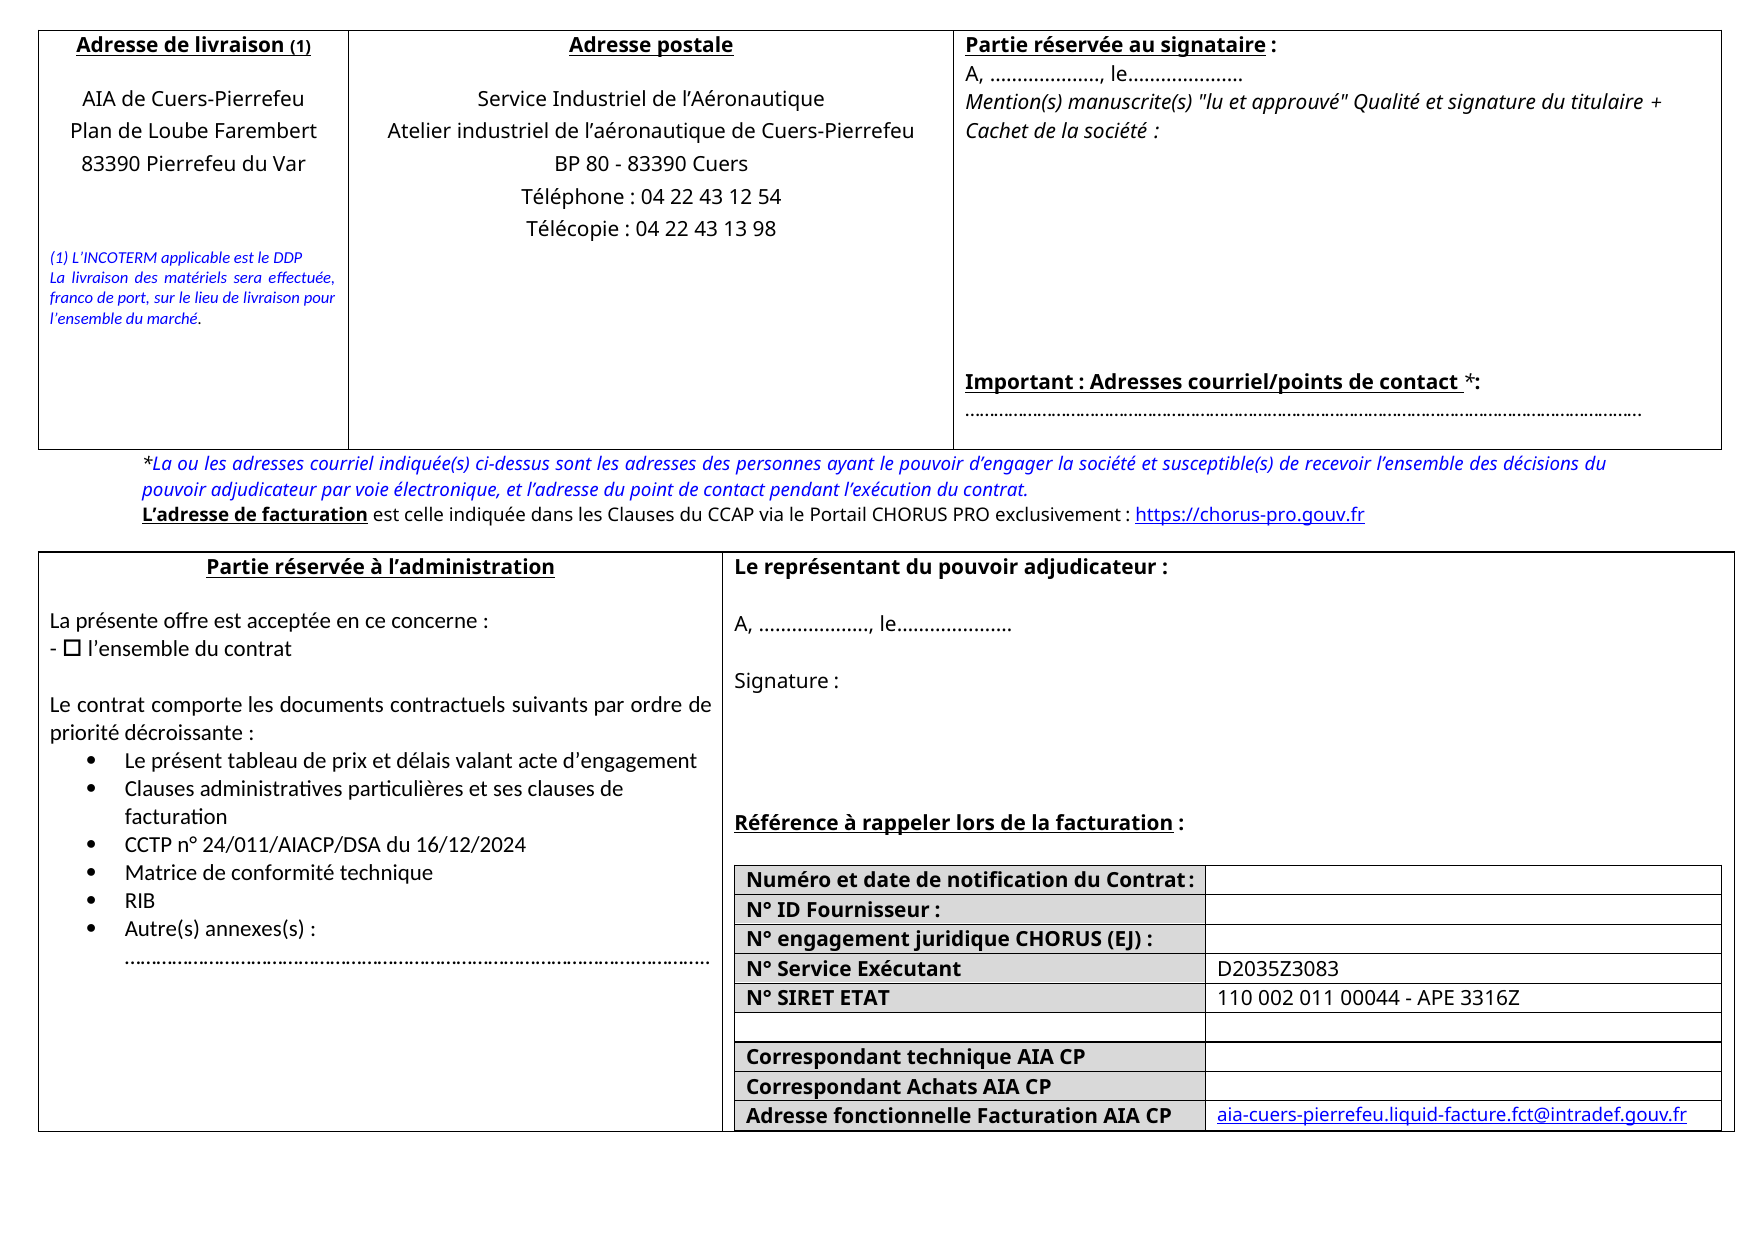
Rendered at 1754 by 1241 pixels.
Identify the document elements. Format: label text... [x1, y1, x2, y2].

table_header Partie réservée à l’administration La présente offre est acceptée en ce concerne : - l’ensemble du contrat Le contrat comporte les documents contractuels suivants par ordre de priorité décroissante : Le présent tableau de prix et délais valant acte d’engagement Clauses administratives particulières et ses clauses de facturation CCTP n° 24/011/AIACP/DSA du 16/12/2024 Matrice de conformité technique RIB Autre(s) annexes(s) : …………………………………………………………………………………….………….. [39, 553, 722, 1131]
text L’adresse de facturation est celle indiquée dans les Clauses du CCAP via le Portail CHORUS PRO exclusivement : https://chorus-pro.gouv.fr [142, 501, 1612, 527]
table_header Partie réservée au signataire : A, ……………….., le…………..….… Mention(s) manuscrite(s) "lu et approuvé" Qualité et signature du titulaire + Cachet de la société : Important : Adresses courriel/points de contact *: …………………………………………………………………………………………………………………………… [954, 31, 1721, 449]
table_header Le représentant du pouvoir adjudicateur : A, ……………….., le…………..….… Signature : Référence à rappeler lors de la facturation : [723, 553, 1734, 1131]
text *La ou les adresses courriel indiquée(s) ci-dessus sont les adresses des personnes ayant le pouvoir d’engager la société et susceptible(s) de recevoir l’ensemble des décisions du pouvoir adjudicateur par voie électronique, et l’adresse du point de contact pendant l’exécution du contrat. [142, 450, 1612, 501]
table_header Adresse de livraison (1) AIA de Cuers-Pierrefeu Plan de Loube Farembert 83390 Pierrefeu du Var (1) L’INCOTERM applicable est le DDP La livraison des matériels sera effectuée, franco de port, sur le lieu de livraison pour l’ensemble du marché. [39, 31, 348, 449]
table_header Adresse postale Service Industriel de l’Aéronautique Atelier industriel de l’aéronautique de Cuers-Pierrefeu BP 80 - 83390 Cuers Téléphone : 04 22 43 12 54 Télécopie : 04 22 43 13 98 [349, 31, 953, 449]
